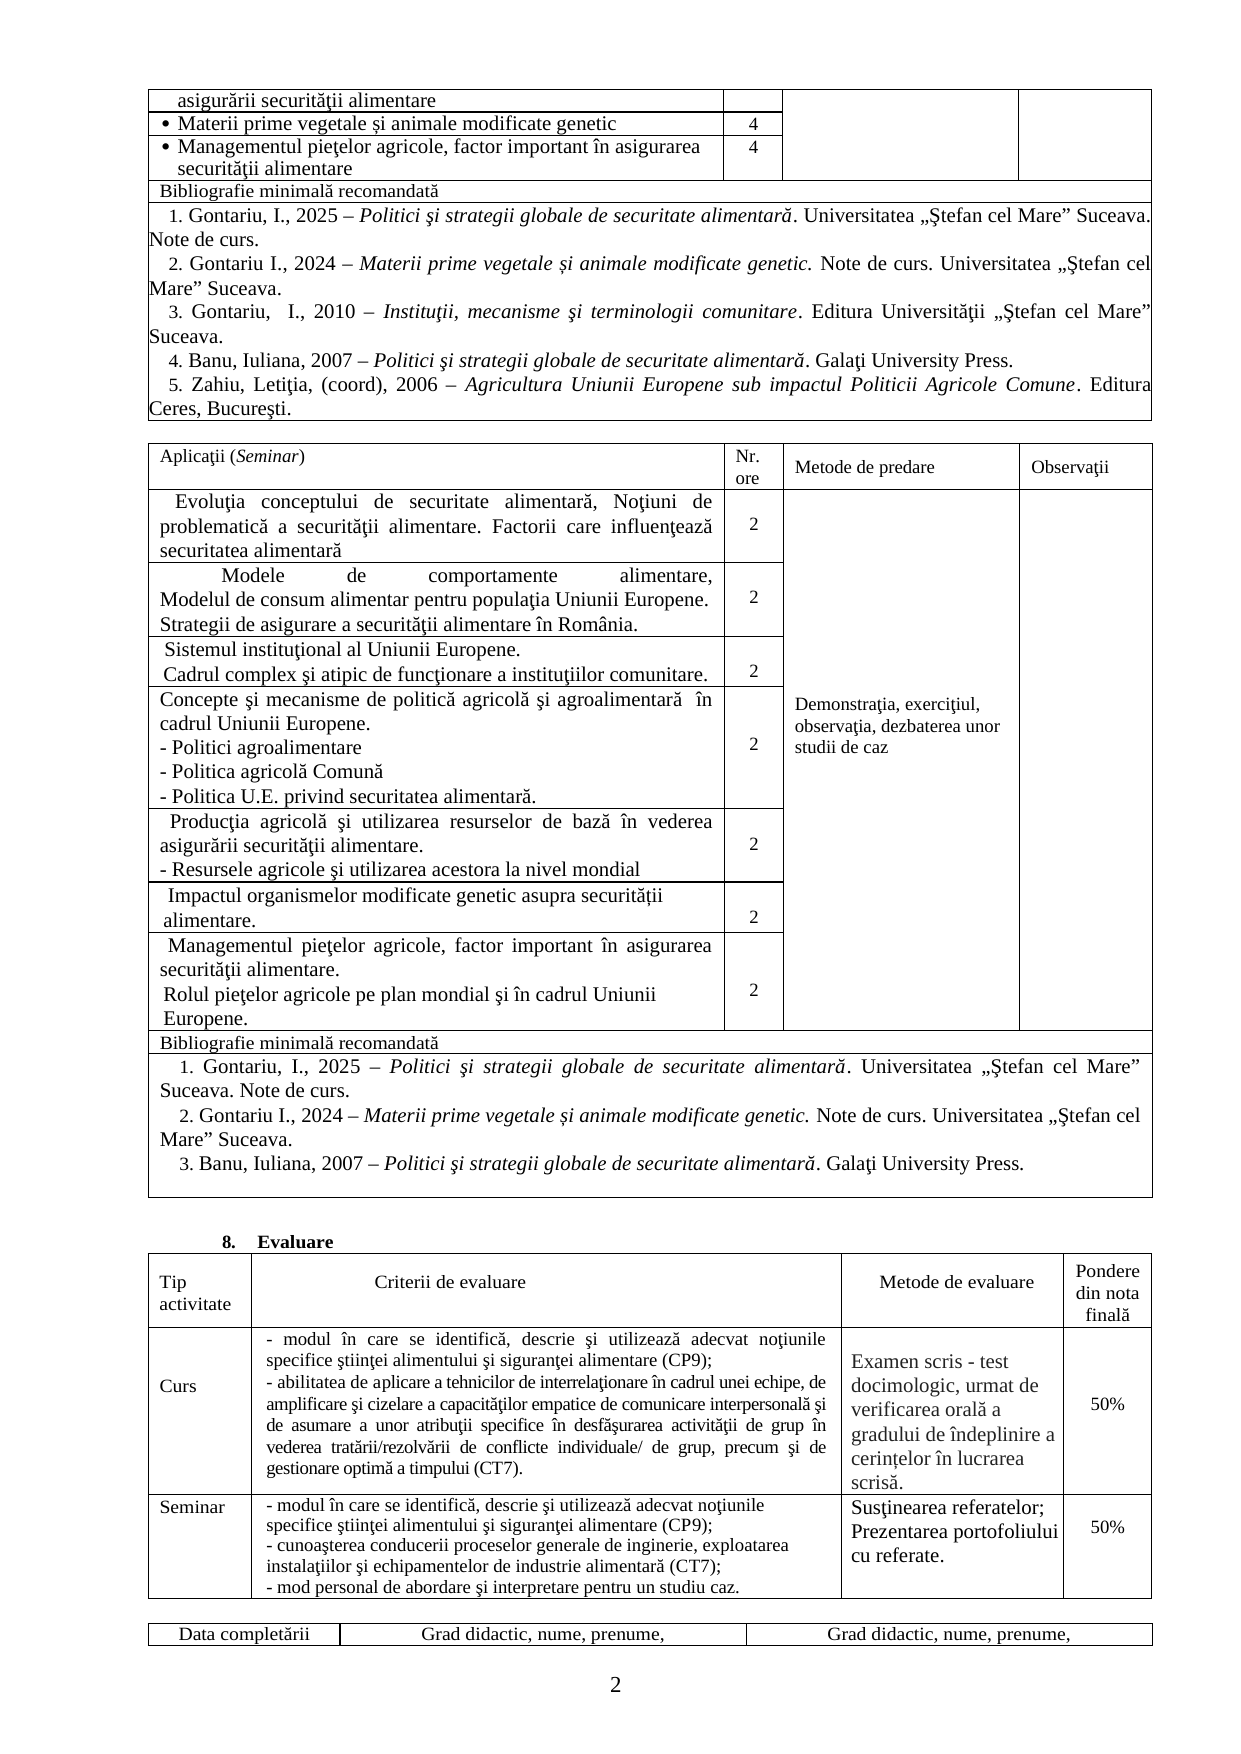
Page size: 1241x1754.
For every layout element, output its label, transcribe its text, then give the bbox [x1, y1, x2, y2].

table_cell 50% [1064, 1328, 1151, 1494]
table_cell 2 [725, 490, 783, 562]
table_cell 4 [724, 136, 782, 180]
list Evaluare [222, 1231, 1152, 1253]
table_cell Bibliografie minimală recomandată [149, 1031, 1152, 1053]
table_header Tip activitate [149, 1254, 251, 1327]
table_cell Seminar [149, 1495, 251, 1598]
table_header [747, 1624, 1152, 1644]
table_cell Concepte şi mecanisme de politică agricolă şi agroalimentară în cadrul Uniunii Europene. - Politici agroalimentare - Politica agricolă Comună - Politica U.E. privind securitatea alimentară. [149, 687, 724, 808]
table_cell [1020, 490, 1152, 1030]
table_cell 2 [725, 809, 783, 881]
table_header Observaţii [1020, 444, 1152, 488]
table_cell Demonstraţia, exerciţiul, observaţia, dezbaterea unor studii de caz [784, 490, 1019, 1030]
table_cell 2 [725, 883, 783, 932]
table_cell Evoluţia conceptului de securitate alimentară, Noţiuni de problematică a securităţii alimentare. Factorii care influenţează securitatea alimentară [149, 490, 724, 562]
table_cell Susţinearea referatelor; Prezentarea portofoliului cu referate. [842, 1495, 1063, 1598]
table_header Aplicaţii (Seminar) [149, 444, 724, 488]
table_cell Impactul organismelor modificate genetic asupra securității alimentare. [149, 883, 724, 932]
table_cell Examen scris - test docimologic, urmat de verificarea orală a gradului de îndeplinire a cerințelor în lucrarea scrisă. [842, 1328, 1063, 1494]
table_header Data completării [149, 1624, 339, 1644]
table_cell 2 [725, 563, 783, 636]
table_header Nr. ore [725, 444, 783, 488]
table_cell Curs [149, 1328, 251, 1494]
table_cell Producţia agricolă şi utilizarea resurselor de bază în vederea asigurării securităţii alimentare. - Resursele agricole şi utilizarea acestora la nivel mondial [149, 809, 724, 881]
table_header Criterii de evaluare [252, 1254, 841, 1327]
table_header Metode de predare [784, 444, 1019, 488]
table_cell Modele de comportamente alimentare, Modelul de consum alimentar pentru populaţia Uniunii Europene. Strategii de asigurare a securităţii alimentare în România. [149, 563, 724, 636]
table_cell Managementul pieţelor agricole, factor important în asigurarea securităţii alimentare [149, 136, 723, 180]
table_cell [149, 90, 723, 111]
table_cell 4 [724, 90, 782, 111]
table_cell 2 [725, 687, 783, 808]
table_cell 1. Gontariu, I., 2025 – Politici şi strategii globale de securitate alimentară. Universitatea „Ştefan cel Mare” Suceava. Note de curs. 2. Gontariu I., 2024 – Materii prime vegetale și animale modificate genetic. Note de curs. Universitatea „Ştefan cel Mare” Suceava. 3. Gontariu, I., 2010 – Instituţii, mecanisme şi terminologii comunitare. Editura Universităţii „Ştefan cel Mare” Suceava. 4. Banu, Iuliana, 2007 – Politici şi strategii globale de securitate alimentară. Galaţi University Press. 5. Zahiu, Letiţia, (coord), 2006 – Agricultura Uniunii Europene sub impactul Politicii Agricole Comune. Editura Ceres, Bucureşti. [149, 203, 1151, 420]
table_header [341, 1624, 746, 1644]
table_cell 2 [725, 637, 783, 686]
table_cell - modul în care se identifică, descrie şi utilizează adecvat noţiunile specifice ştiinţei alimentului şi siguranţei alimentare (CP9); - abilitatea de aplicare a tehnicilor de interrelaţionare în cadrul unei echipe, de amplificare şi cizelare a capacităţilor empatice de comunicare interpersonală şi de asumare a unor atribuţii specifice în desfăşurarea activităţii de grup în vederea tratării/rezolvării de conflicte individuale/ de grup, precum şi de gestionare optimă a timpului (CT7). [252, 1328, 841, 1494]
table_cell Bibliografie minimală recomandată [149, 181, 1151, 202]
table_header Pondere din nota finală [1064, 1254, 1151, 1327]
table_cell Sistemul instituţional al Uniunii Europene. Cadrul complex şi atipic de funcţionare a instituţiilor comunitare. [149, 637, 724, 686]
table_cell Managementul pieţelor agricole, factor important în asigurarea securităţii alimentare. Rolul pieţelor agricole pe plan mondial şi în cadrul Uniunii Europene. [149, 933, 724, 1030]
table_cell 2 [725, 933, 783, 1030]
table_cell 50% [1064, 1495, 1151, 1598]
table_cell 4 [724, 113, 782, 135]
table_header Metode de evaluare [842, 1254, 1063, 1327]
table_cell 1. Gontariu, I., 2025 – Politici şi strategii globale de securitate alimentară. Universitatea „Ştefan cel Mare” Suceava. Note de curs. 2. Gontariu I., 2024 – Materii prime vegetale și animale modificate genetic. Note de curs. Universitatea „Ştefan cel Mare” Suceava. 3. Banu, Iuliana, 2007 – Politici şi strategii globale de securitate alimentară. Galaţi University Press. [149, 1054, 1152, 1197]
table_cell Materii prime vegetale și animale modificate genetic [149, 113, 723, 135]
table_cell - modul în care se identifică, descrie şi utilizează adecvat noţiunile specifice ştiinţei alimentului şi siguranţei alimentare (CP9); - cunoaşterea conducerii proceselor generale de inginerie, exploatarea instalaţiilor şi echipamentelor de industrie alimentară (CT7); - mod personal de abordare şi interpretare pentru un studiu caz. [252, 1495, 841, 1598]
